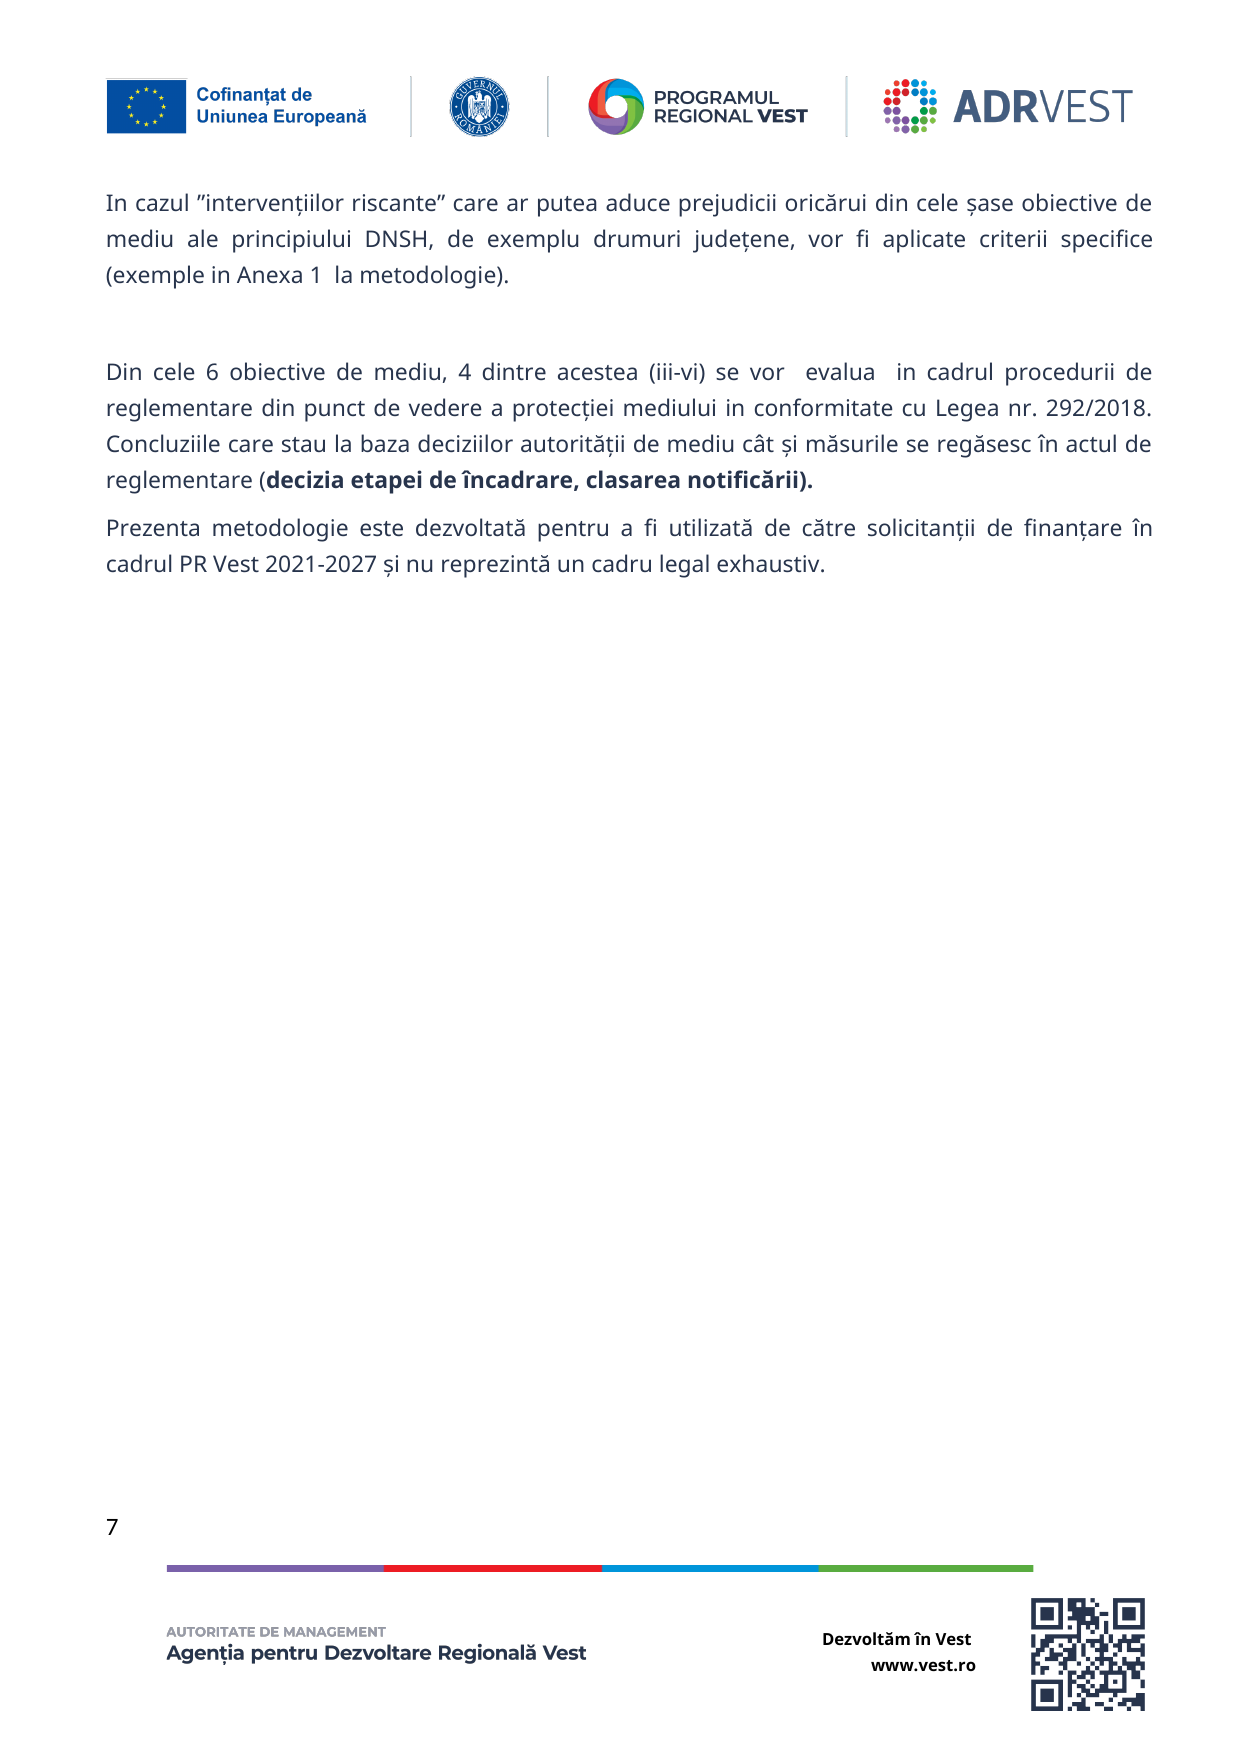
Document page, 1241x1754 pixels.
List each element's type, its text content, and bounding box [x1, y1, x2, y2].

picture [105, 76, 1133, 137]
picture [1022, 1589, 1154, 1720]
text Din cele 6 obiective de mediu, 4 dintre acestea (iii-vi) se vor evalua in cadrul procedurii de reglementare din punct de vedere a protecției mediului in conformitate cu Legea nr. 292/2018. Concluziile care stau la baza deciziilor autorității de mediu cât și măsurile se regăsesc în actul de reglementare (decizia etapei de încadrare, clasarea notificării). [106, 356, 1154, 495]
text In cazul ”intervențiilor riscante” care ar putea aduce prejudicii oricărui din cele șase obiective de mediu ale principiului DNSH, de exemplu drumuri județene, vor fi aplicate criterii specifice (exemple in Anexa 1 la metodologie). [106, 187, 1154, 290]
text Prezenta metodologie este dezvoltată pentru a fi utilizată de către solicitanții de finanțare în cadrul PR Vest 2021-2027 și nu reprezintă un cadru legal exhaustiv. [106, 512, 1154, 579]
